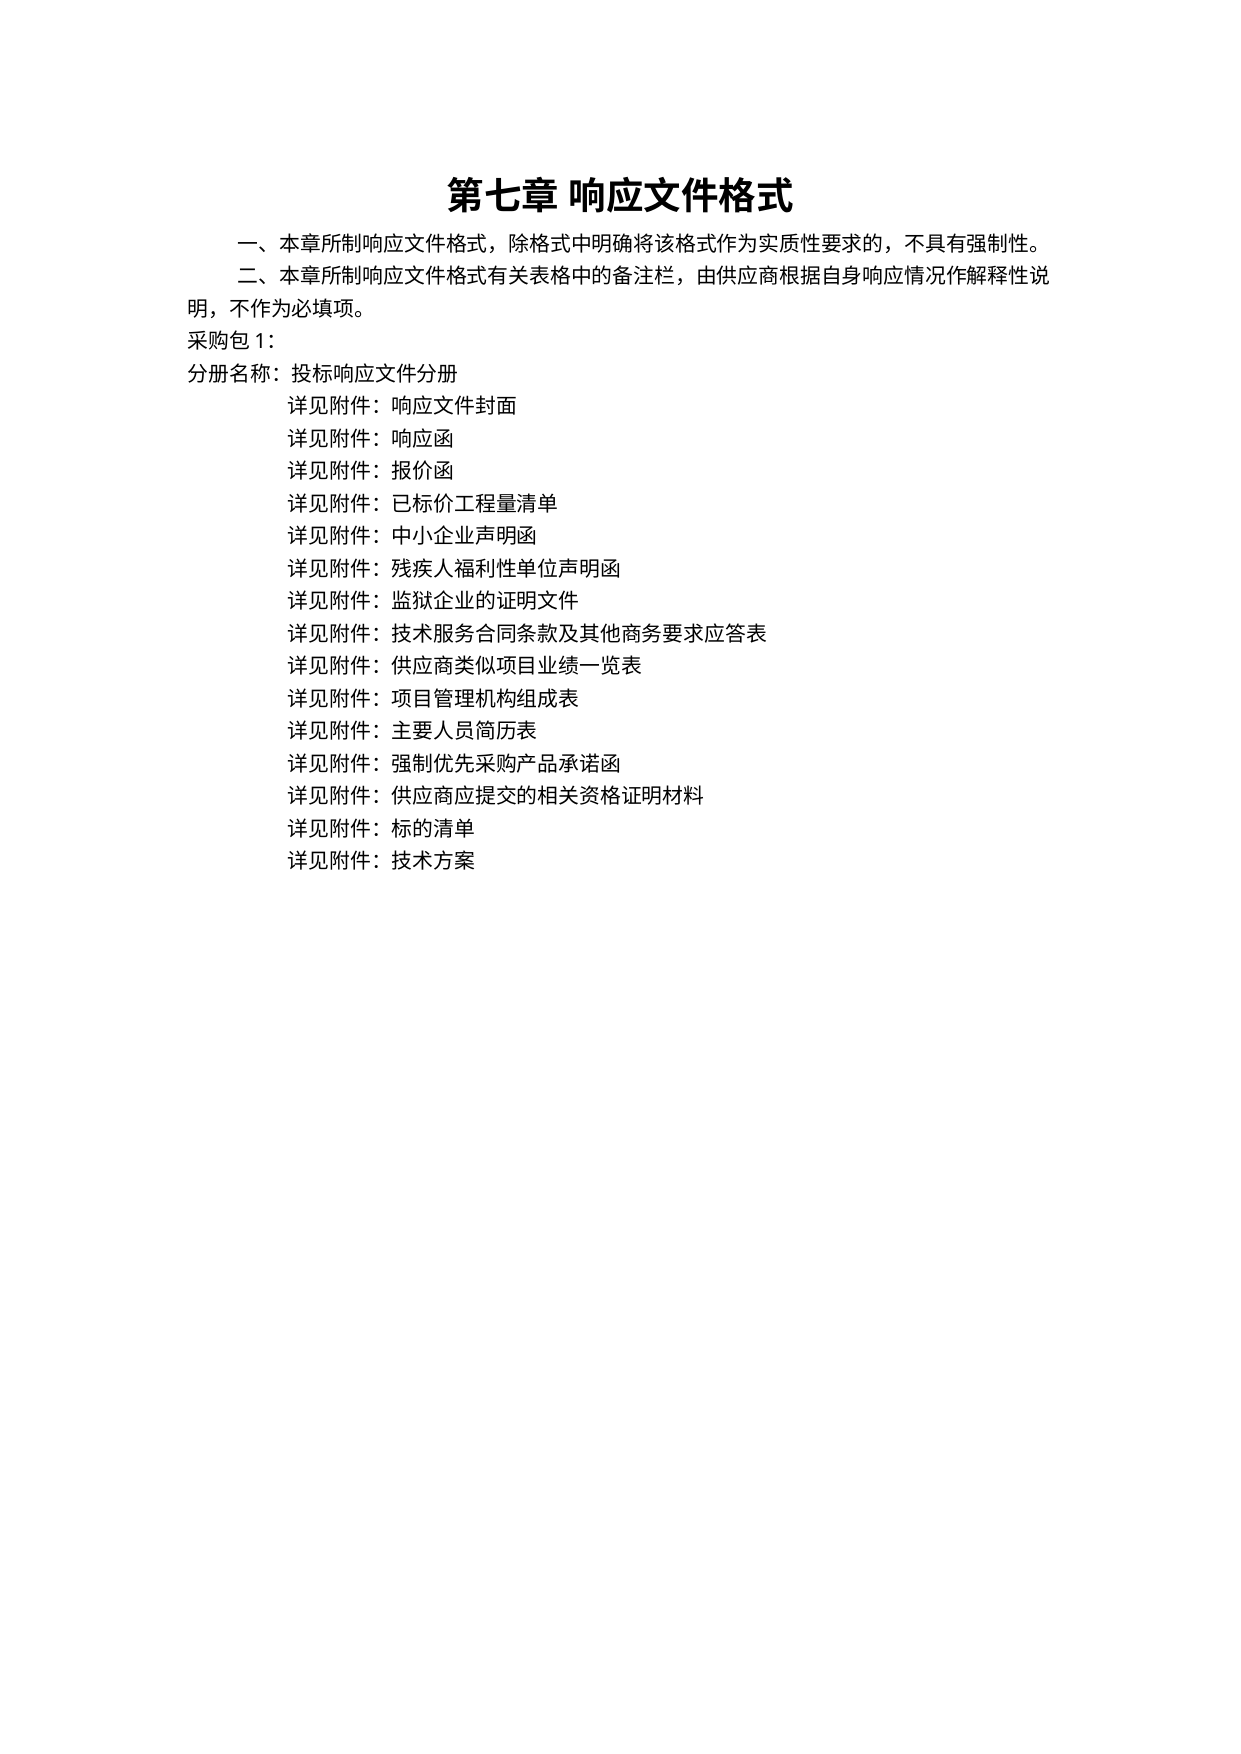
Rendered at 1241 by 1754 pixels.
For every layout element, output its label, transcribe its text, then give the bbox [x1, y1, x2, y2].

text 详见附件：报价函 [187, 454, 1053, 487]
text 详见附件：主要人员简历表 [187, 714, 1053, 747]
text 采购包1： [187, 324, 1053, 357]
text 分册名称：投标响应文件分册 [187, 357, 1053, 389]
text 详见附件：标的清单 [187, 812, 1053, 844]
text 详见附件：残疾人福利性单位声明函 [187, 552, 1053, 584]
text 详见附件：已标价工程量清单 [187, 487, 1053, 519]
text 一、本章所制响应文件格式，除格式中明确将该格式作为实质性要求的，不具有强制性。 [187, 227, 1053, 259]
text 详见附件：响应文件封面 [187, 389, 1053, 422]
text 详见附件：中小企业声明函 [187, 519, 1053, 552]
text 详见附件：技术方案 [187, 844, 1053, 877]
text 详见附件：技术服务合同条款及其他商务要求应答表 [187, 617, 1053, 649]
text 详见附件：监狱企业的证明文件 [187, 584, 1053, 617]
text 详见附件：项目管理机构组成表 [187, 682, 1053, 714]
text 详见附件：供应商应提交的相关资格证明材料 [187, 779, 1053, 812]
text 详见附件：供应商类似项目业绩一览表 [187, 649, 1053, 682]
text 二、本章所制响应文件格式有关表格中的备注栏，由供应商根据自身响应情况作解释性说明，不作为必填项。 [187, 259, 1053, 324]
text 详见附件：响应函 [187, 422, 1053, 454]
text 详见附件：强制优先采购产品承诺函 [187, 747, 1053, 779]
text 第七章 响应文件格式 [187, 162, 1053, 227]
